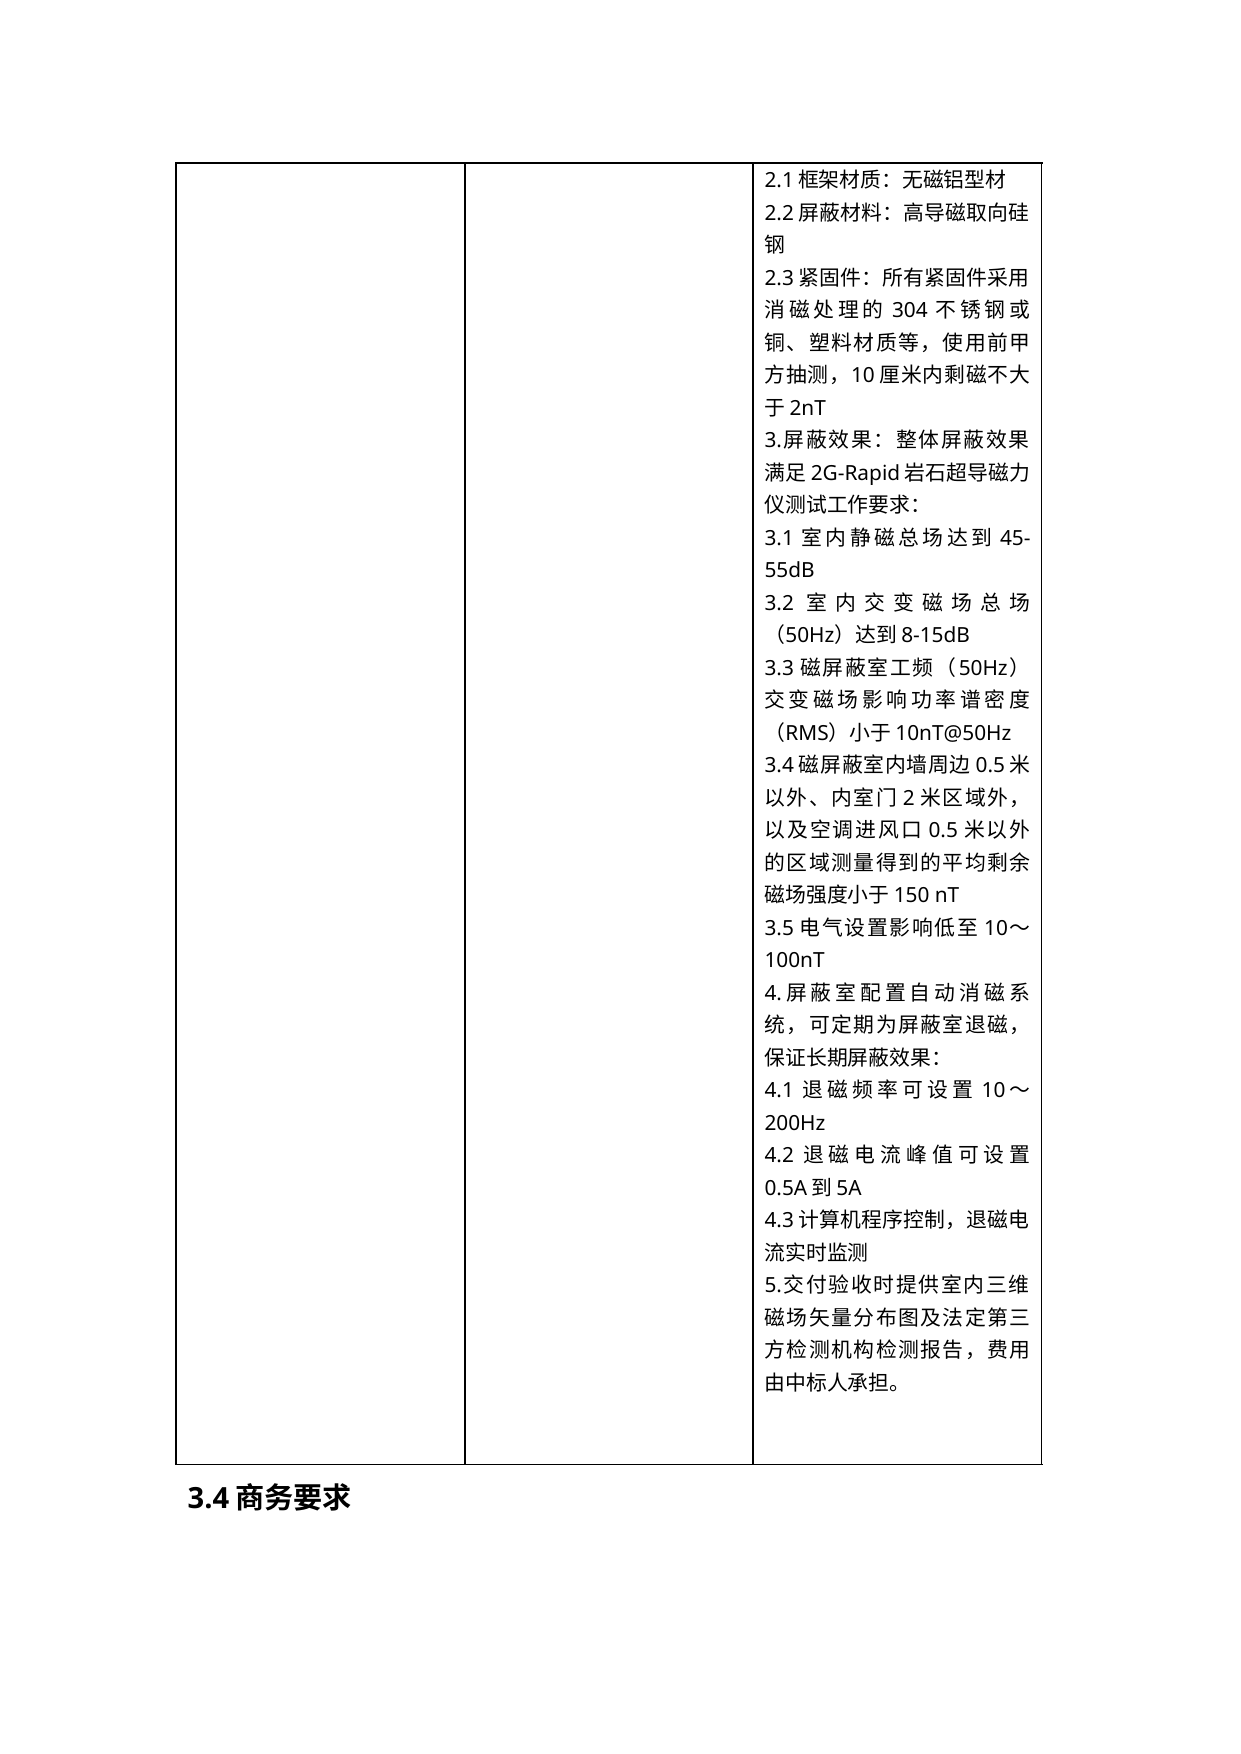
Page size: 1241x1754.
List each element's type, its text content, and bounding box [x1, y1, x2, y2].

table_cell 1 [177, 164, 464, 1463]
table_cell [754, 164, 1041, 1463]
table_cell [466, 164, 752, 1463]
text 3.4商务要求 [187, 1465, 1053, 1530]
